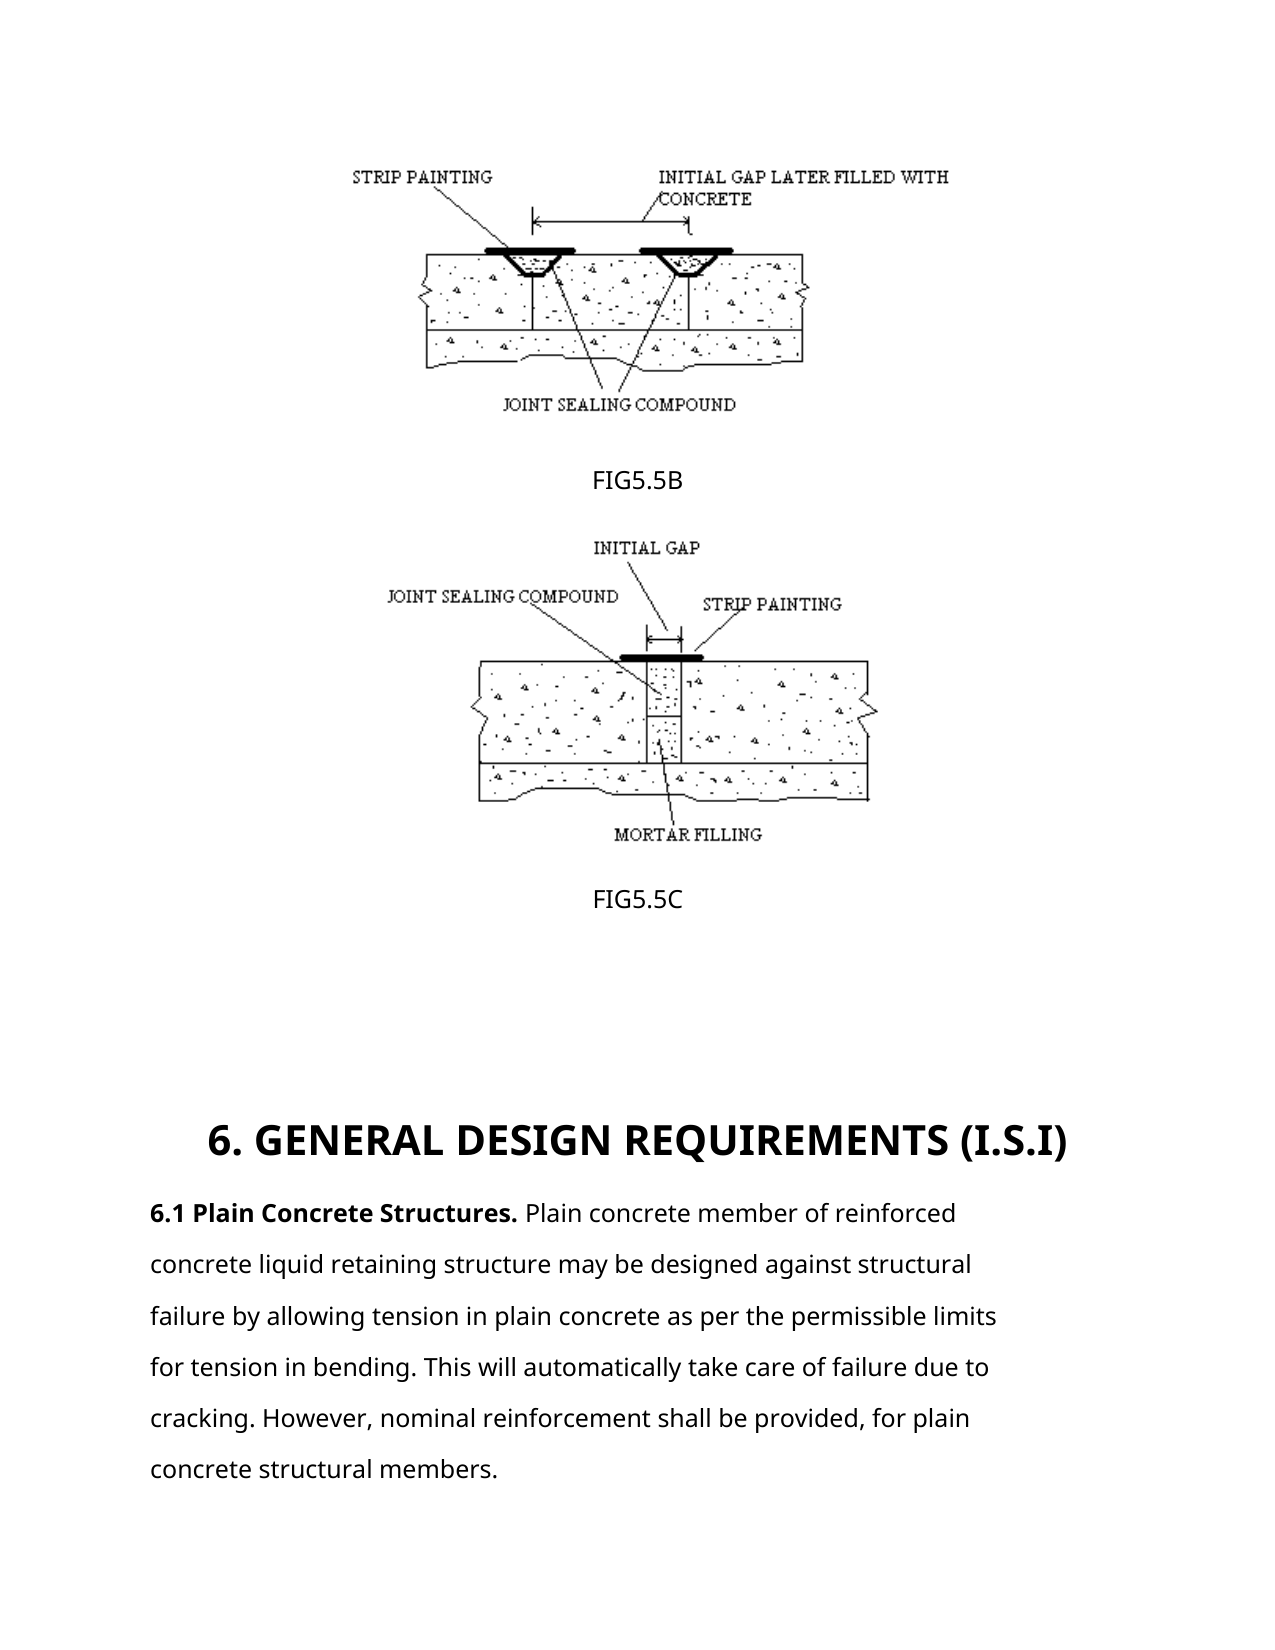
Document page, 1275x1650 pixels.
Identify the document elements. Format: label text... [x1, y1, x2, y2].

text FIG5.5C [150, 882, 1125, 916]
text 6. GENERAL DESIGN REQUIREMENTS (I.S.I) [150, 1111, 1125, 1168]
text concrete liquid retaining structure may be designed against structural [150, 1247, 1125, 1281]
text concrete structural members. [150, 1451, 1125, 1485]
text FIG5.5B [150, 463, 1125, 497]
text for tension in bending. This will automatically take care of failure due to [150, 1349, 1125, 1383]
text cracking. However, nominal reinforcement shall be provided, for plain [150, 1400, 1125, 1434]
text failure by allowing tension in plain concrete as per the permissible limits [150, 1298, 1125, 1332]
text 6.1 Plain Concrete Structures. Plain concrete member of reinforced [150, 1196, 1125, 1230]
